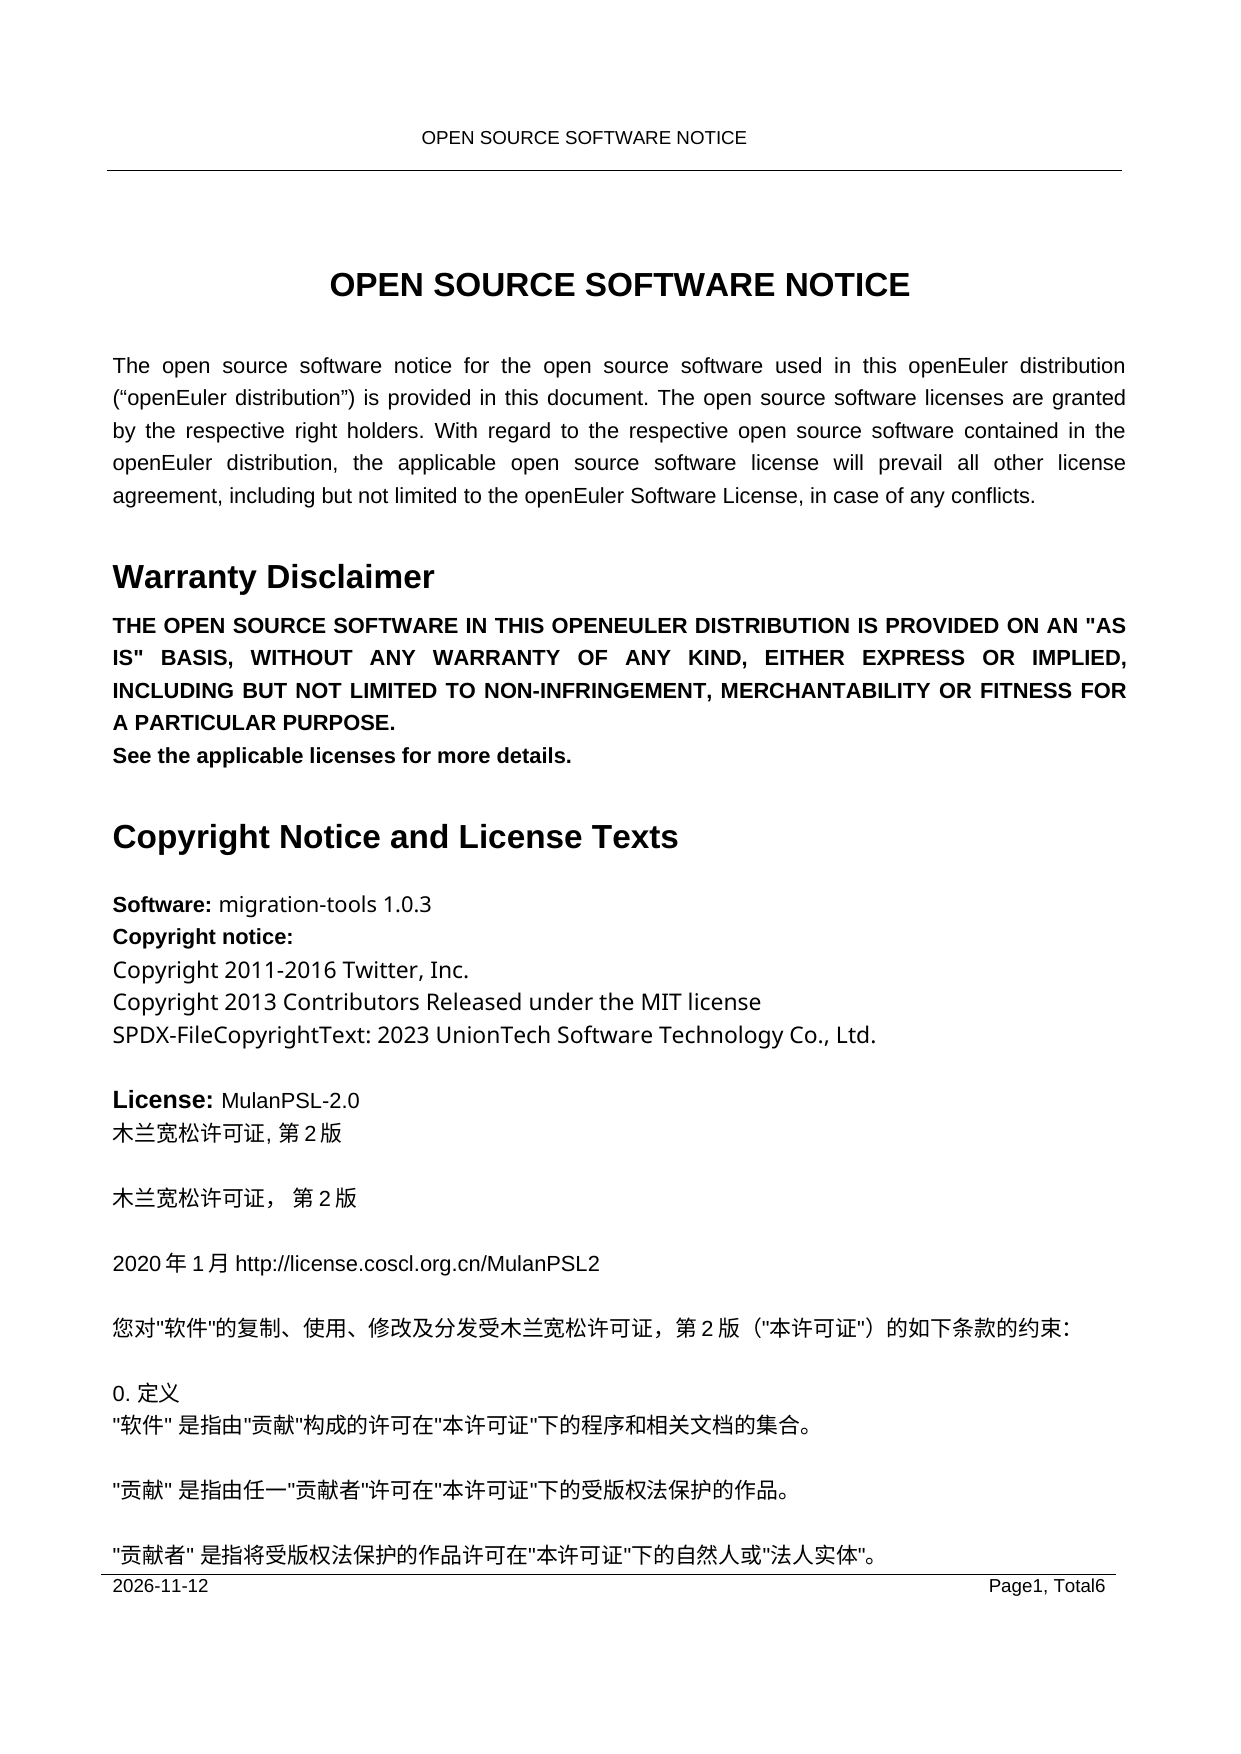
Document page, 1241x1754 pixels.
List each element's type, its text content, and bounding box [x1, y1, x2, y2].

text 木兰宽松许可证， 第2版 [112, 1181, 1128, 1213]
text 您对"软件"的复制、使用、修改及分发受木兰宽松许可证，第2版（"本许可证"）的如下条款的约束： [112, 1311, 1128, 1343]
text "贡献" 是指由任一"贡献者"许可在"本许可证"下的受版权法保护的作品。 [112, 1473, 1128, 1506]
text Copyright notice: [112, 921, 1128, 953]
text The open source software notice for the open source software used in this openEuler distribution (“openEuler distribution”) is provided in this document. The open source software licenses are granted by the respective right holders. With regard to the respective open source software contained in the openEuler distribution, the applicable open source software license will prevail all other license agreement, including but not limited to the openEuler Software License, in case of any conflicts. [112, 349, 1128, 511]
text Copyright 2011-2016 Twitter, Inc. Copyright 2013 Contributors Released under the MIT license SPDX-FileCopyrightText: 2023 UnionTech Software Technology Co., Ltd. [112, 953, 1128, 1083]
text Warranty Disclaimer [112, 544, 1128, 609]
text Copyright Notice and License Texts [112, 804, 1128, 869]
text THE OPEN SOURCE SOFTWARE IN THIS OPENEULER DISTRIBUTION IS PROVIDED ON AN "AS IS" BASIS, WITHOUT ANY WARRANTY OF ANY KIND, EITHER EXPRESS OR IMPLIED, INCLUDING BUT NOT LIMITED TO NON-INFRINGEMENT, MERCHANTABILITY OR FITNESS FOR A PARTICULAR PURPOSE. See the applicable licenses for more details. [112, 609, 1128, 771]
text 0. 定义 [112, 1376, 1128, 1408]
text OPEN SOURCE SOFTWARE NOTICE [112, 251, 1128, 316]
text 木兰宽松许可证, 第2版 [112, 1116, 1128, 1148]
text 2020年1月 http://license.coscl.org.cn/MulanPSL2 [112, 1246, 1128, 1278]
text License: MulanPSL-2.0 [112, 1083, 1128, 1116]
text Software: migration-tools 1.0.3 [112, 888, 1128, 921]
text "贡献者" 是指将受版权法保护的作品许可在"本许可证"下的自然人或"法人实体"。 [112, 1538, 1128, 1571]
text "软件" 是指由"贡献"构成的许可在"本许可证"下的程序和相关文档的集合。 [112, 1408, 1128, 1441]
